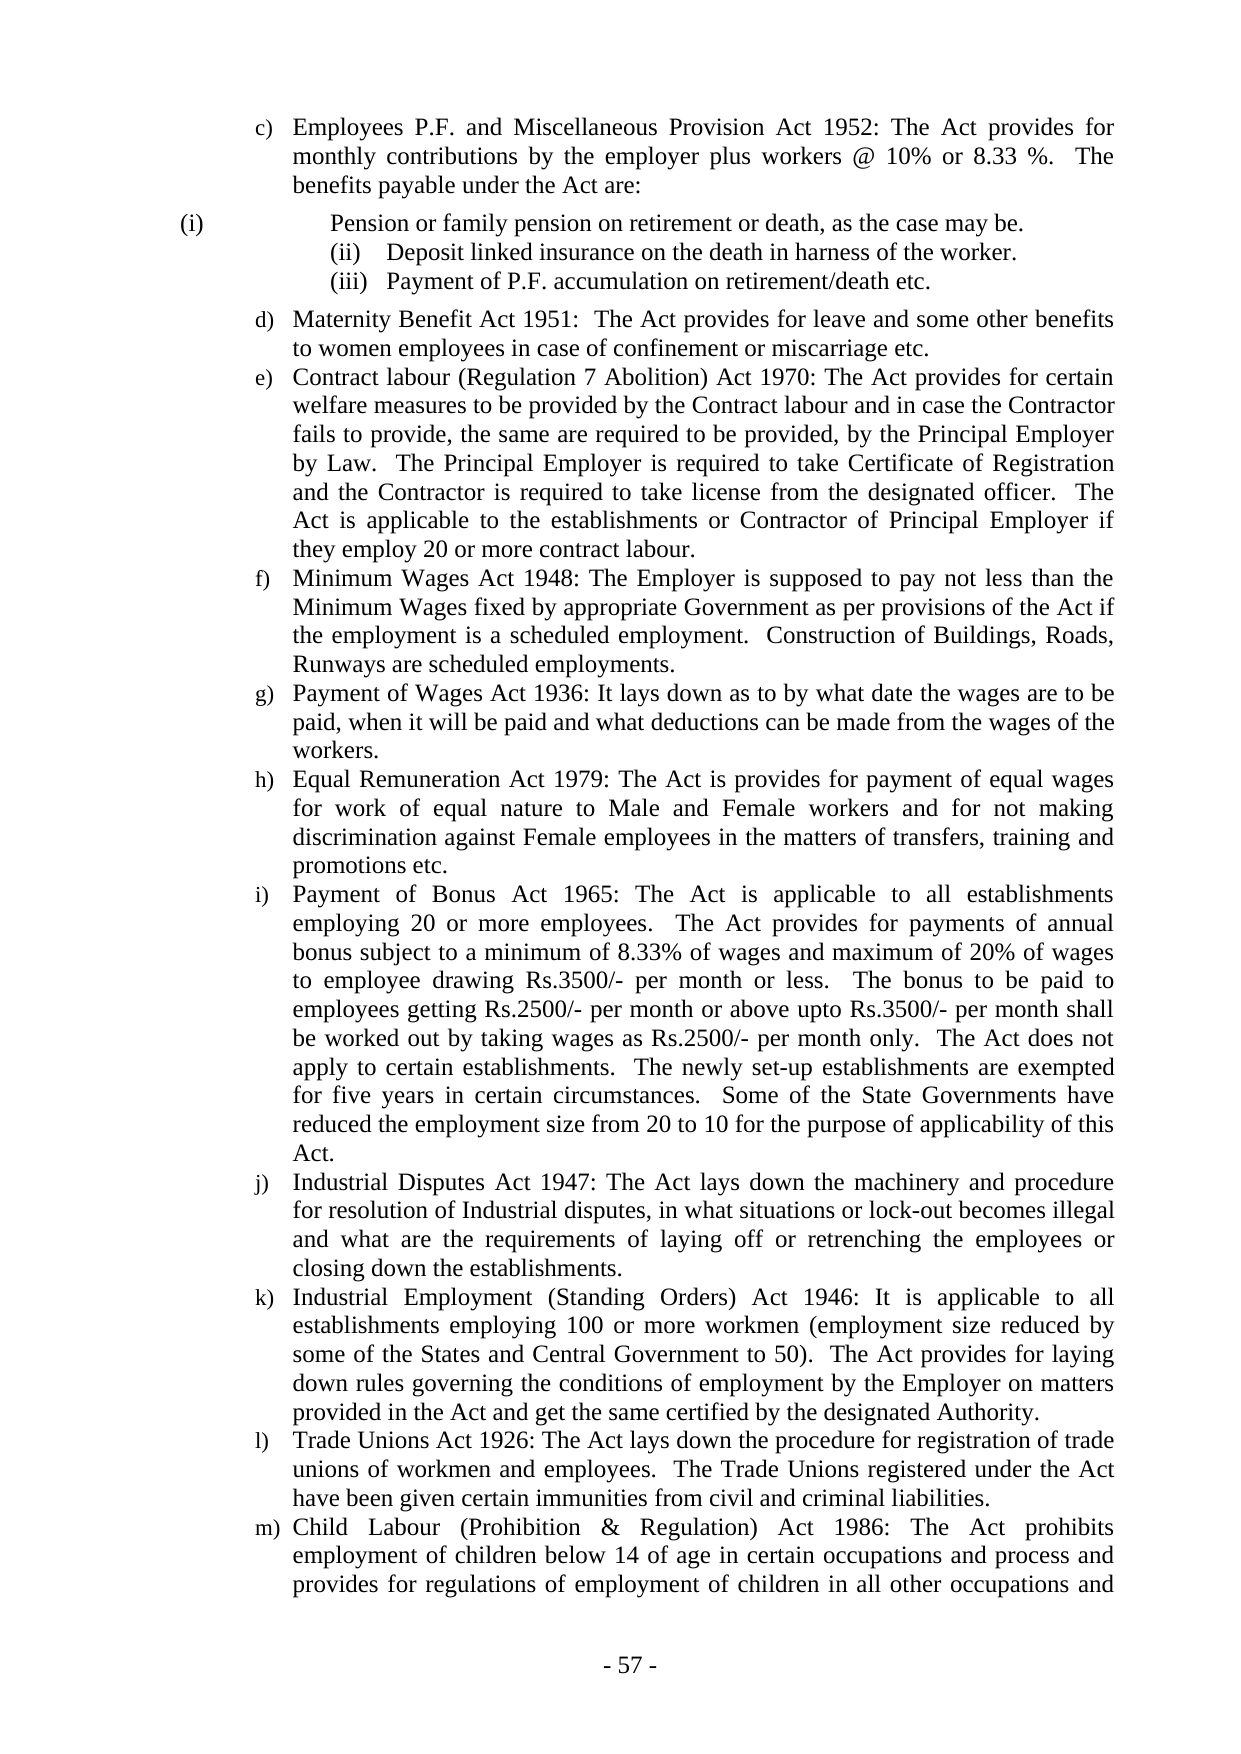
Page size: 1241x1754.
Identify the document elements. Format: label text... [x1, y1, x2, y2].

list Minimum Wages Act 1948: The Employer is supposed to pay not less than the Minimum Wages fixed by appropriate Government as per provisions of the Act if the employment is a scheduled employment. Construction of Buildings, Roads, Runways are scheduled employments. [255, 563, 1115, 678]
list Industrial Disputes Act 1947: The Act lays down the machinery and procedure for resolution of Industrial disputes, in what situations or lock-out becomes illegal and what are the requirements of laying off or retrenching the employees or closing down the establishments. [255, 1167, 1115, 1282]
list Payment of Bonus Act 1965: The Act is applicable to all establishments employing 20 or more employees. The Act provides for payments of annual bonus subject to a minimum of 8.33% of wages and maximum of 20% of wages to employee drawing Rs.3500/- per month or less. The bonus to be paid to employees getting Rs.2500/- per month or above upto Rs.3500/- per month shall be worked out by taking wages as Rs.2500/- per month only. The Act does not apply to certain establishments. The newly set-up establishments are exempted for five years in certain circumstances. Some of the State Governments have reduced the employment size from 20 to 10 for the purpose of applicability of this Act. [255, 879, 1115, 1167]
list Industrial Employment (Standing Orders) Act 1946: It is applicable to all establishments employing 100 or more workmen (employment size reduced by some of the States and Central Government to 50). The Act provides for laying down rules governing the conditions of employment by the Employer on matters provided in the Act and get the same certified by the designated Authority. [255, 1282, 1115, 1425]
list Payment of P.F. accumulation on retirement/death etc. [330, 266, 1115, 294]
list Trade Unions Act 1926: The Act lays down the procedure for registration of trade unions of workmen and employees. The Trade Unions registered under the Act have been given certain immunities from civil and criminal liabilities. [255, 1425, 1115, 1512]
list Deposit linked insurance on the death in harness of the worker. [330, 237, 1115, 266]
list Equal Remuneration Act 1979: The Act is provides for payment of equal wages for work of equal nature to Male and Female workers and for not making discrimination against Female employees in the matters of transfers, training and promotions etc. [255, 764, 1115, 879]
list Payment of Wages Act 1936: It lays down as to by what date the wages are to be paid, when it will be paid and what deductions can be made from the wages of the workers. [255, 678, 1115, 764]
list Contract labour (Regulation 7 Abolition) Act 1970: The Act provides for certain welfare measures to be provided by the Contract labour and in case the Contractor fails to provide, the same are required to be provided, by the Principal Employer by Law. The Principal Employer is required to take Certificate of Registration and the Contractor is required to take license from the designated officer. The Act is applicable to the establishments or Contractor of Principal Employer if they employ 20 or more contract labour. [255, 362, 1115, 563]
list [255, 1512, 1115, 1598]
list Maternity Benefit Act 1951: The Act provides for leave and some other benefits to women employees in case of confinement or miscarriage etc. [255, 304, 1115, 362]
list Pension or family pension on retirement or death, as the case may be. [180, 208, 1115, 237]
list Employees P.F. and Miscellaneous Provision Act 1952: The Act provides for monthly contributions by the employer plus workers @ 10% or 8.33 %. The benefits payable under the Act are: [255, 112, 1115, 199]
